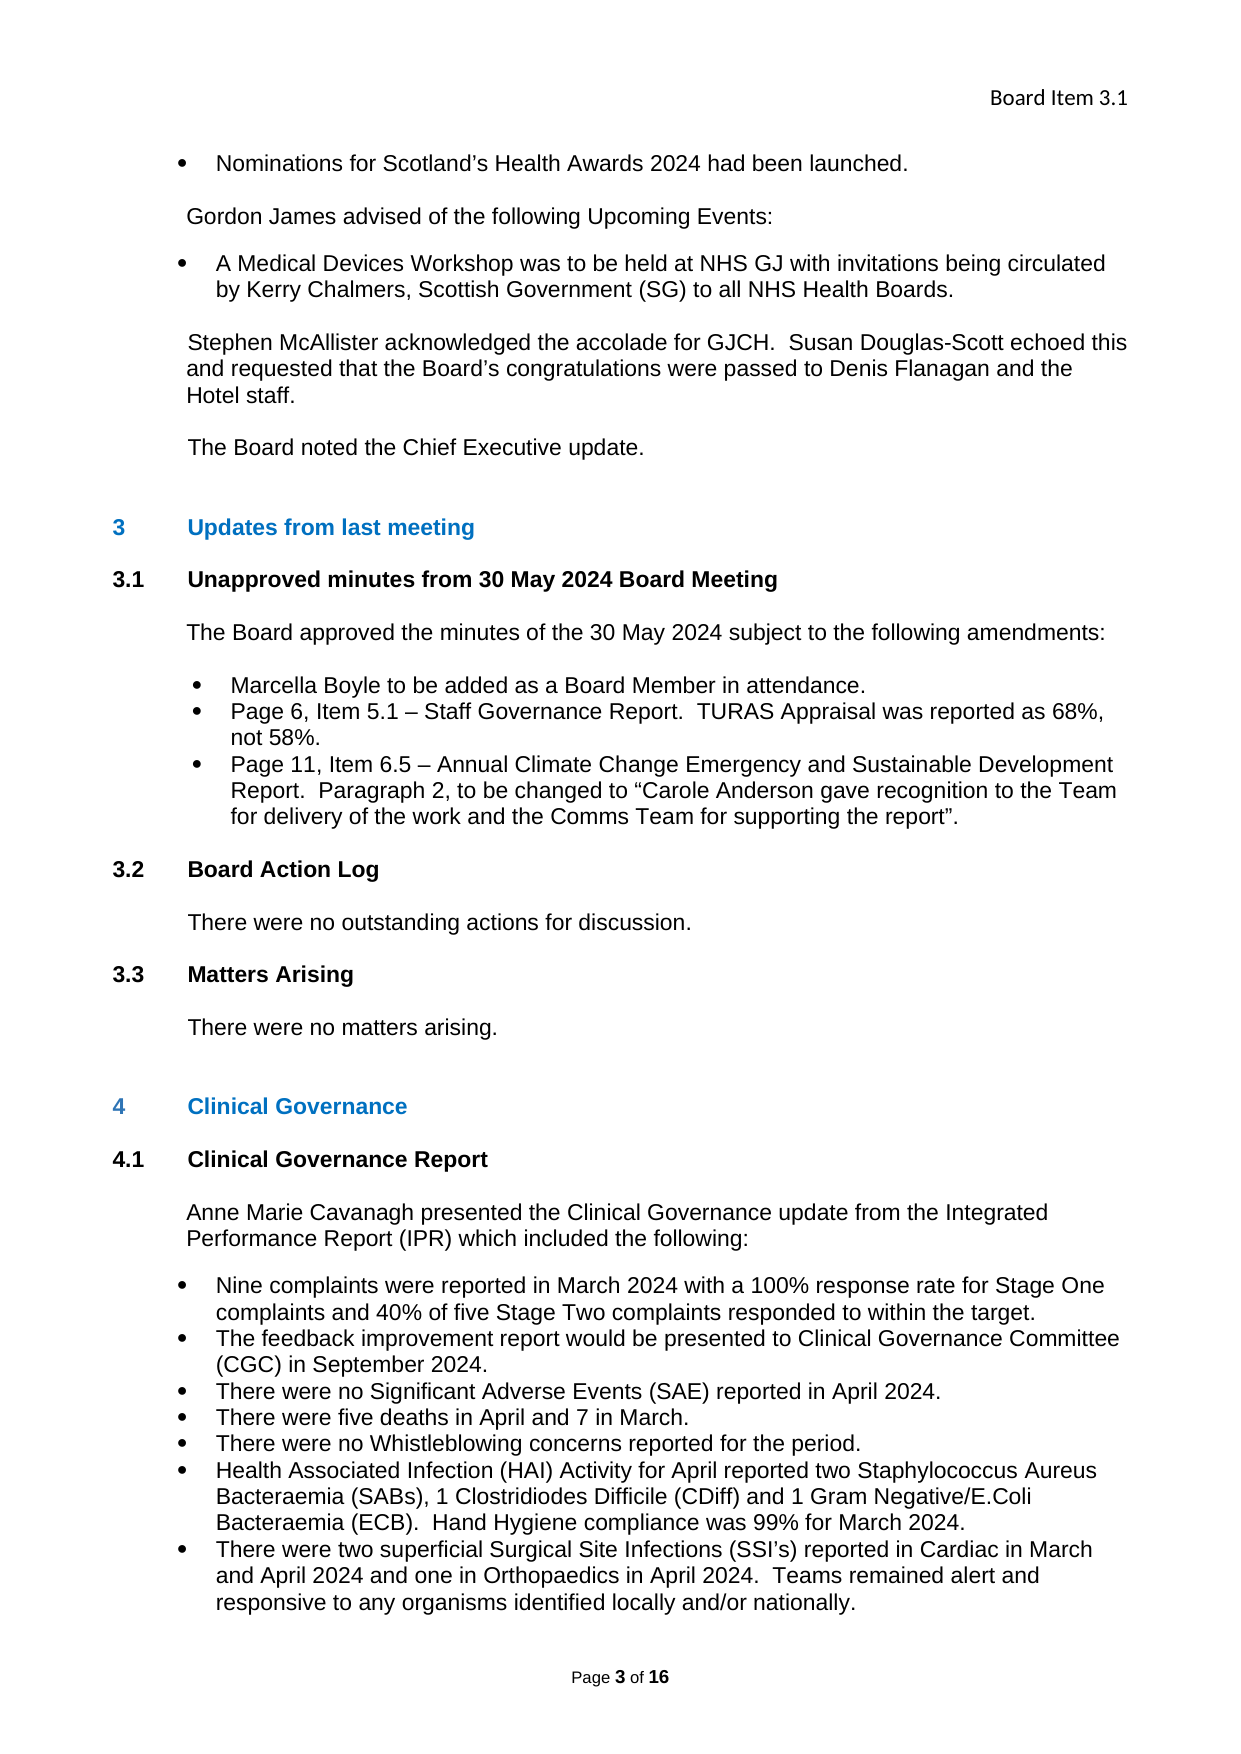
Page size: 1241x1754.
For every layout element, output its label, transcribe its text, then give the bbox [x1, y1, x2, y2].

list Health Associated Infection (HAI) Activity for April reported two Staphylococcus Aureus Bacteraemia (SABs), 1 Clostridiodes Difficile (CDiff) and 1 Gram Negative/E.Coli Bacteraemia (ECB). Hand Hygiene compliance was 99% for March 2024. [178, 1457, 1128, 1536]
list Nominations for Scotland’s Health Awards 2024 had been launched. [178, 150, 1128, 176]
list Nine complaints were reported in March 2024 with a 100% response rate for Stage One complaints and 40% of five Stage Two complaints responded to within the target. [178, 1272, 1128, 1325]
text 4.1 Clinical Governance Report [112, 1146, 1128, 1172]
text Anne Marie Cavanagh presented the Clinical Governance update from the Integrated Performance Report (IPR) which included the following: [186, 1199, 1128, 1251]
text The Board approved the minutes of the 30 May 2024 subject to the following amendments: [186, 619, 1128, 645]
list There were five deaths in April and 7 in March. [178, 1404, 1128, 1430]
list Page 6, Item 5.1 – Staff Governance Report. TURAS Appraisal was reported as 68%, not 58%. [193, 698, 1128, 751]
text Stephen McAllister acknowledged the accolade for GJCH. Susan Douglas-Scott echoed this and requested that the Board’s congratulations were passed to Denis Flanagan and the Hotel staff. [186, 329, 1128, 408]
text There were no matters arising. [187, 1014, 1128, 1041]
text There were no outstanding actions for discussion. [186, 909, 1128, 935]
list Marcella Boyle to be added as a Board Member in attendance. [193, 672, 1128, 698]
text Gordon James advised of the following Upcoming Events: [186, 203, 1128, 229]
text 3.3 Matters Arising [112, 961, 1128, 988]
list There were no Significant Adverse Events (SAE) reported in April 2024. [178, 1378, 1128, 1404]
text 3 Updates from last meeting [112, 513, 1128, 540]
text 3.1 Unapproved minutes from 30 May 2024 Board Meeting [112, 566, 1128, 592]
list There were two superficial Surgical Site Infections (SSI’s) reported in Cardiac in March and April 2024 and one in Orthopaedics in April 2024. Teams remained alert and responsive to any organisms identified locally and/or nationally. [178, 1536, 1128, 1615]
list The feedback improvement report would be presented to Clinical Governance Committee (CGC) in September 2024. [178, 1325, 1128, 1378]
list Page 11, Item 6.5 – Annual Climate Change Emergency and Sustainable Development Report. Paragraph 2, to be changed to “Carole Anderson gave recognition to the Team for delivery of the work and the Comms Team for supporting the report”. [193, 751, 1128, 830]
list There were no Whistleblowing concerns reported for the period. [178, 1430, 1128, 1457]
text 3.2 Board Action Log [112, 856, 1128, 882]
text The Board noted the Chief Executive update. [112, 434, 1128, 461]
list A Medical Devices Workshop was to be held at NHS GJ with invitations being circulated by Kerry Chalmers, Scottish Government (SG) to all NHS Health Boards. [178, 250, 1128, 303]
text 4 Clinical Governance [112, 1093, 1128, 1119]
